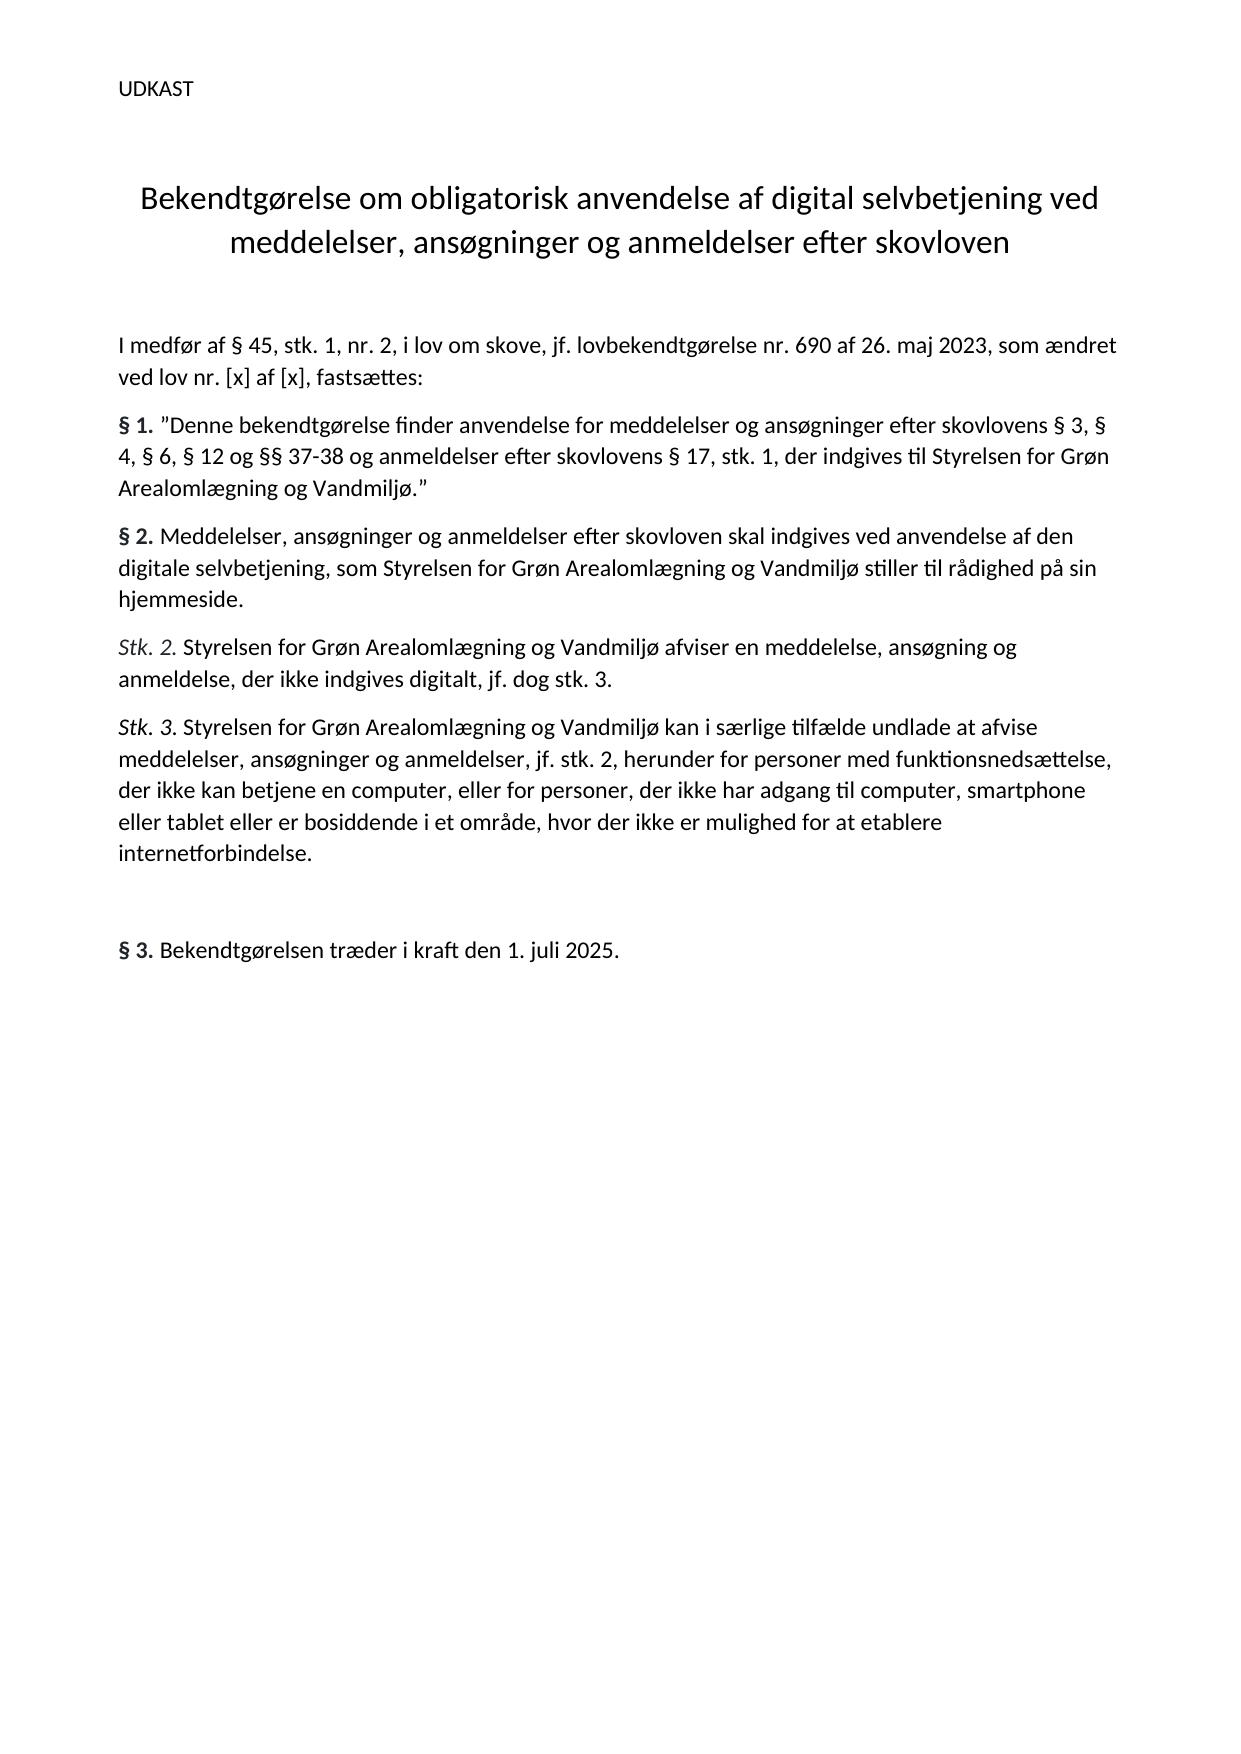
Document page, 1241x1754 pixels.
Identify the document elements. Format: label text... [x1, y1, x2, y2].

text I medfør af § 45, stk. 1, nr. 2, i lov om skove, jf. lovbekendtgørelse nr. 690 af 26. maj 2023, som ændret ved lov nr. [x] af [x], fastsættes: [118, 330, 1122, 391]
text § 2. Meddelelser, ansøgninger og anmeldelser efter skovloven skal indgives ved anvendelse af den digitale selvbetjening, som Styrelsen for Grøn Arealomlægning og Vandmiljø stiller til rådighed på sin hjemmeside. [118, 521, 1122, 613]
text Bekendtgørelse om obligatorisk anvendelse af digital selvbetjening ved meddelelser, ansøgninger og anmeldelser efter skovloven [118, 177, 1122, 262]
text Stk. 3. Styrelsen for Grøn Arealomlægning og Vandmiljø kan i særlige tilfælde undlade at afvise meddelelser, ansøgninger og anmeldelser, jf. stk. 2, herunder for personer med funktionsnedsættelse, der ikke kan betjene en computer, eller for personer, der ikke har adgang til computer, smartphone eller tablet eller er bosiddende i et område, hvor der ikke er mulighed for at etablere internetforbindelse. [118, 712, 1122, 868]
text § 3. Bekendtgørelsen træder i kraft den 1. juli 2025. [118, 935, 1122, 964]
text § 1. ”Denne bekendtgørelse finder anvendelse for meddelelser og ansøgninger efter skovlovens § 3, § 4, § 6, § 12 og §§ 37-38 og anmeldelser efter skovlovens § 17, stk. 1, der indgives til Styrelsen for Grøn Arealomlægning og Vandmiljø.” [118, 410, 1122, 502]
text Stk. 2. Styrelsen for Grøn Arealomlægning og Vandmiljø afviser en meddelelse, ansøgning og anmeldelse, der ikke indgives digitalt, jf. dog stk. 3. [118, 632, 1122, 693]
